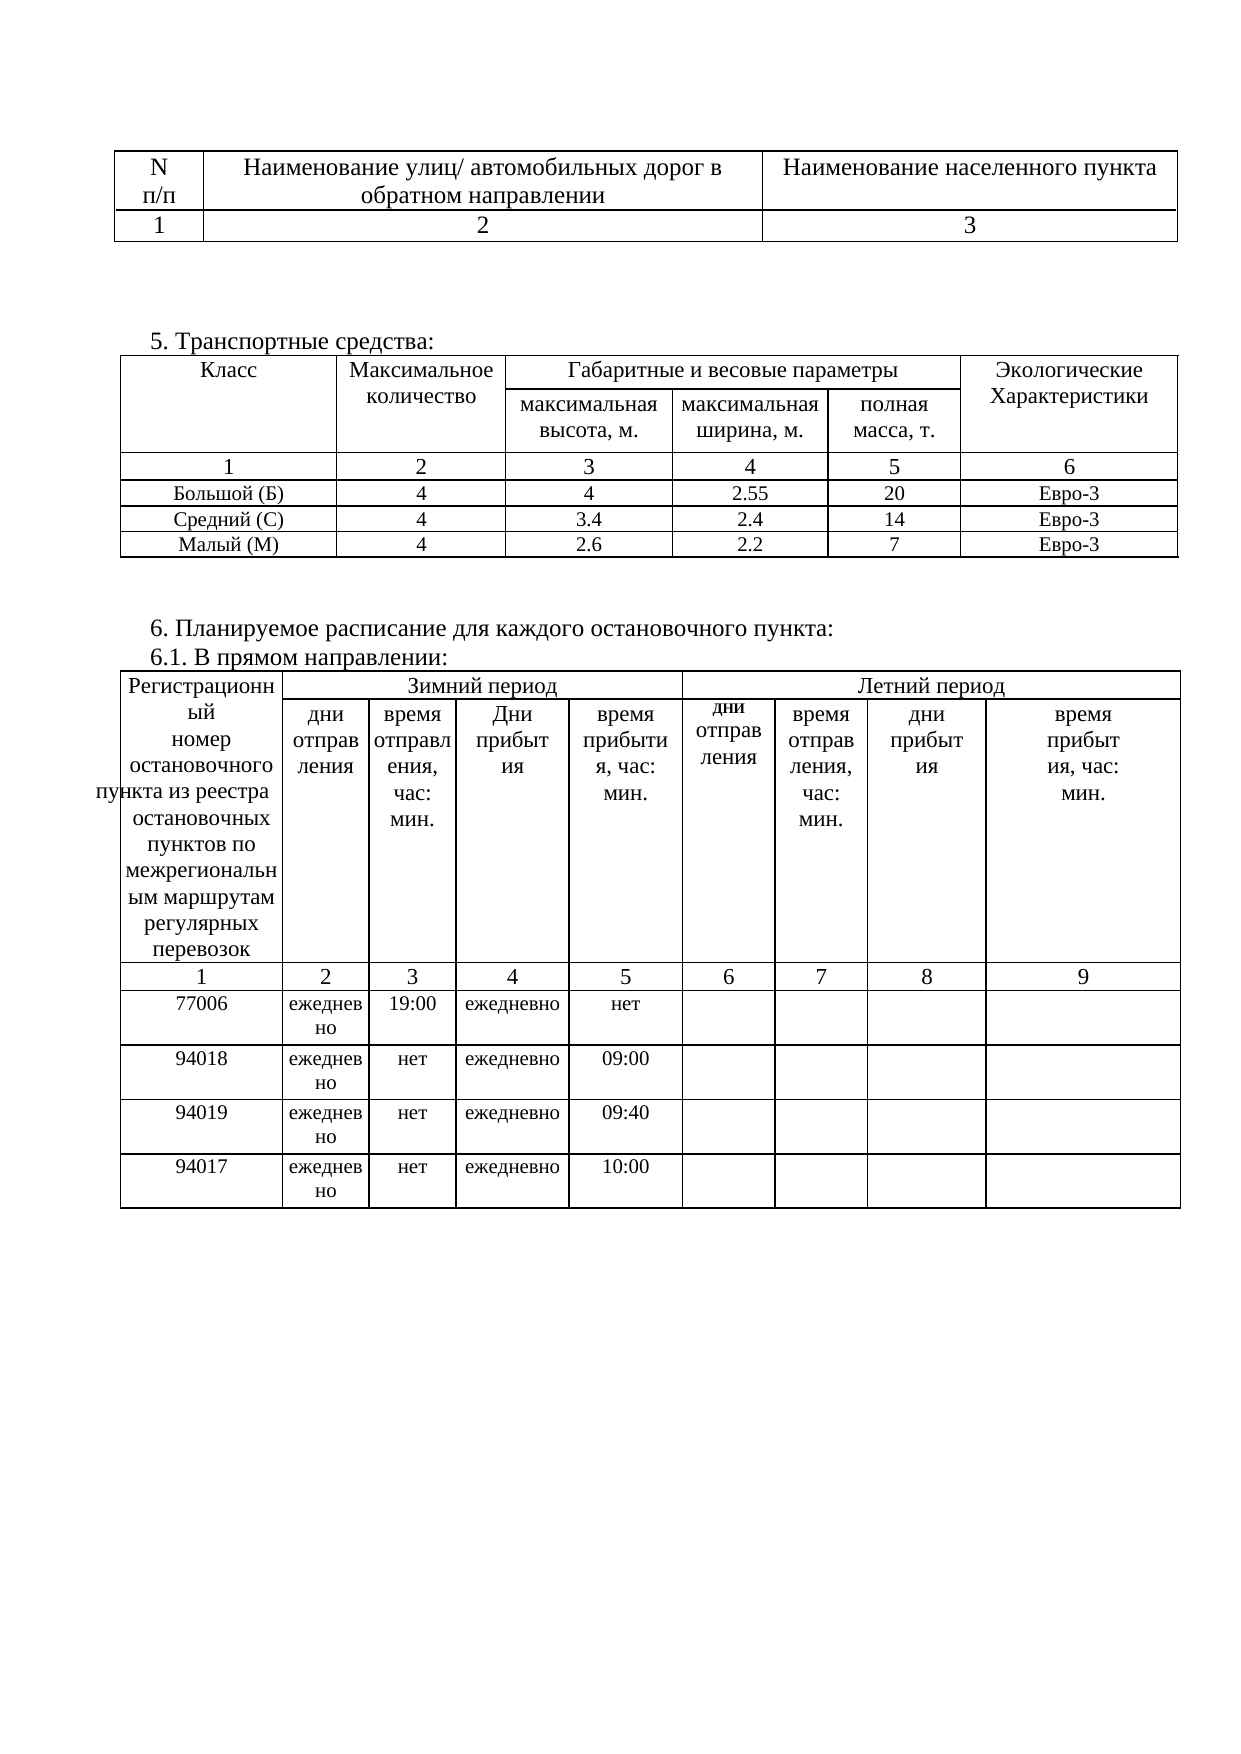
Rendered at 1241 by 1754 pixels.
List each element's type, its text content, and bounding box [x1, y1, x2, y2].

table_cell [776, 1100, 867, 1153]
table_cell [776, 991, 867, 1044]
table_cell ежедневно [457, 1046, 568, 1098]
table_cell [683, 1155, 774, 1207]
table_header Класс [121, 356, 336, 451]
table_cell Большой (Б) [121, 481, 336, 505]
table_cell ежедневно [457, 1155, 568, 1207]
text 6. Планируемое расписание для каждого остановочного пункта: [150, 613, 1090, 642]
table_cell максимальная высота, м. [506, 390, 672, 451]
table_cell 2 [337, 453, 505, 479]
table_cell [987, 1046, 1180, 1098]
table_cell 6 [961, 453, 1177, 479]
table_cell ежедневно [457, 1100, 568, 1153]
table_cell Евро-3 [961, 481, 1177, 505]
table_cell 19:00 [370, 991, 455, 1044]
table_cell ежедневно [283, 1100, 368, 1153]
table_cell [683, 1046, 774, 1098]
table_cell 10:00 [570, 1155, 682, 1207]
table_cell 5 [829, 453, 960, 479]
table_cell 7 [829, 532, 960, 556]
table_header Габаритные и весовые параметры [506, 356, 960, 388]
table_cell Евро-3 [961, 532, 1177, 556]
table_cell [683, 1100, 774, 1153]
table_cell [868, 1046, 985, 1098]
table_cell дни прибыт ия [868, 700, 985, 962]
table_cell 2.2 [673, 532, 827, 556]
table_header Максимальное количество [337, 356, 505, 451]
table_cell 2.4 [673, 507, 827, 531]
table_cell 1 [121, 963, 282, 990]
table_cell 7 [776, 963, 867, 990]
table_cell 09:00 [570, 1046, 682, 1098]
text 6.1. В прямом направлении: [150, 642, 1090, 670]
table_cell 8 [868, 963, 985, 990]
table_cell ежедневно [283, 1155, 368, 1207]
table_cell ежедневно [283, 991, 368, 1044]
table_cell [683, 991, 774, 1044]
table_cell 4 [337, 507, 505, 531]
table_cell ежедневно [283, 1046, 368, 1098]
table_cell 94019 [121, 1100, 282, 1153]
table_cell 4 [337, 481, 505, 505]
table_cell [987, 991, 1180, 1044]
table_header Летний период [683, 672, 1180, 698]
table_header Экологические Характеристики [961, 356, 1177, 451]
table_cell 2.6 [506, 532, 672, 556]
table_cell 94018 [121, 1046, 282, 1098]
table_cell нет [370, 1100, 455, 1153]
table_header Наименование улиц/ автомобильных дорог в обратном направлении [204, 152, 762, 209]
table_cell время отправ ления, час: мин. [776, 700, 867, 962]
table_cell дни отправ ления [283, 700, 368, 962]
table_cell [987, 1155, 1180, 1207]
table_cell время отправл ения, час: мин. [370, 700, 455, 962]
table_cell 4 [337, 532, 505, 556]
table_header N п/п [115, 152, 203, 209]
table_cell 4 [673, 453, 827, 479]
table_cell 1 [121, 453, 336, 479]
table_cell Евро-3 [961, 507, 1177, 531]
table_cell [776, 1046, 867, 1098]
table_cell 2 [204, 211, 762, 241]
table_cell 77006 [121, 991, 282, 1044]
table_cell нет [570, 991, 682, 1044]
table_cell [868, 1155, 985, 1207]
table_cell 2 [283, 963, 368, 990]
table_cell нет [370, 1155, 455, 1207]
text 5. Транспортные средства: [150, 326, 1090, 355]
table_cell время прибыт ия, час: мин. [987, 700, 1180, 962]
table_header Регистрационный номер остановочного пункта из реестра остановочных пунктов по межрегиональным маршрутам регулярных перевозок [121, 672, 282, 962]
table_cell 3.4 [506, 507, 672, 531]
table_cell [776, 1155, 867, 1207]
table_cell 4 [457, 963, 568, 990]
table_cell 3 [370, 963, 455, 990]
table_cell ДНИ отправ ления [683, 700, 774, 962]
table_header Наименование населенного пункта [763, 152, 1177, 209]
table_cell 94017 [121, 1155, 282, 1207]
table_cell 20 [829, 481, 960, 505]
table_cell максимальная ширина, м. [673, 390, 827, 451]
table_cell 2.55 [673, 481, 827, 505]
table_cell 3 [506, 453, 672, 479]
table_cell 4 [506, 481, 672, 505]
table_cell 09:40 [570, 1100, 682, 1153]
table_cell время прибыти я, час: мин. [570, 700, 682, 962]
table_cell полная масса, т. [829, 390, 960, 451]
table_header Зимний период [283, 672, 682, 698]
table_cell Малый (М) [121, 532, 336, 556]
table_cell 3 [763, 209, 1177, 241]
table_cell [868, 991, 985, 1044]
table_cell Средний (С) [121, 507, 336, 531]
table_cell 14 [829, 507, 960, 531]
table_cell [987, 1100, 1180, 1153]
table_cell 1 [115, 210, 203, 241]
table_cell 9 [987, 963, 1180, 990]
table_cell [868, 1100, 985, 1153]
table_cell ежедневно [457, 991, 568, 1044]
table_cell Дни прибыт ия [457, 700, 568, 962]
table_cell 5 [570, 963, 682, 990]
table_cell нет [370, 1046, 455, 1098]
table_cell 6 [683, 963, 774, 990]
